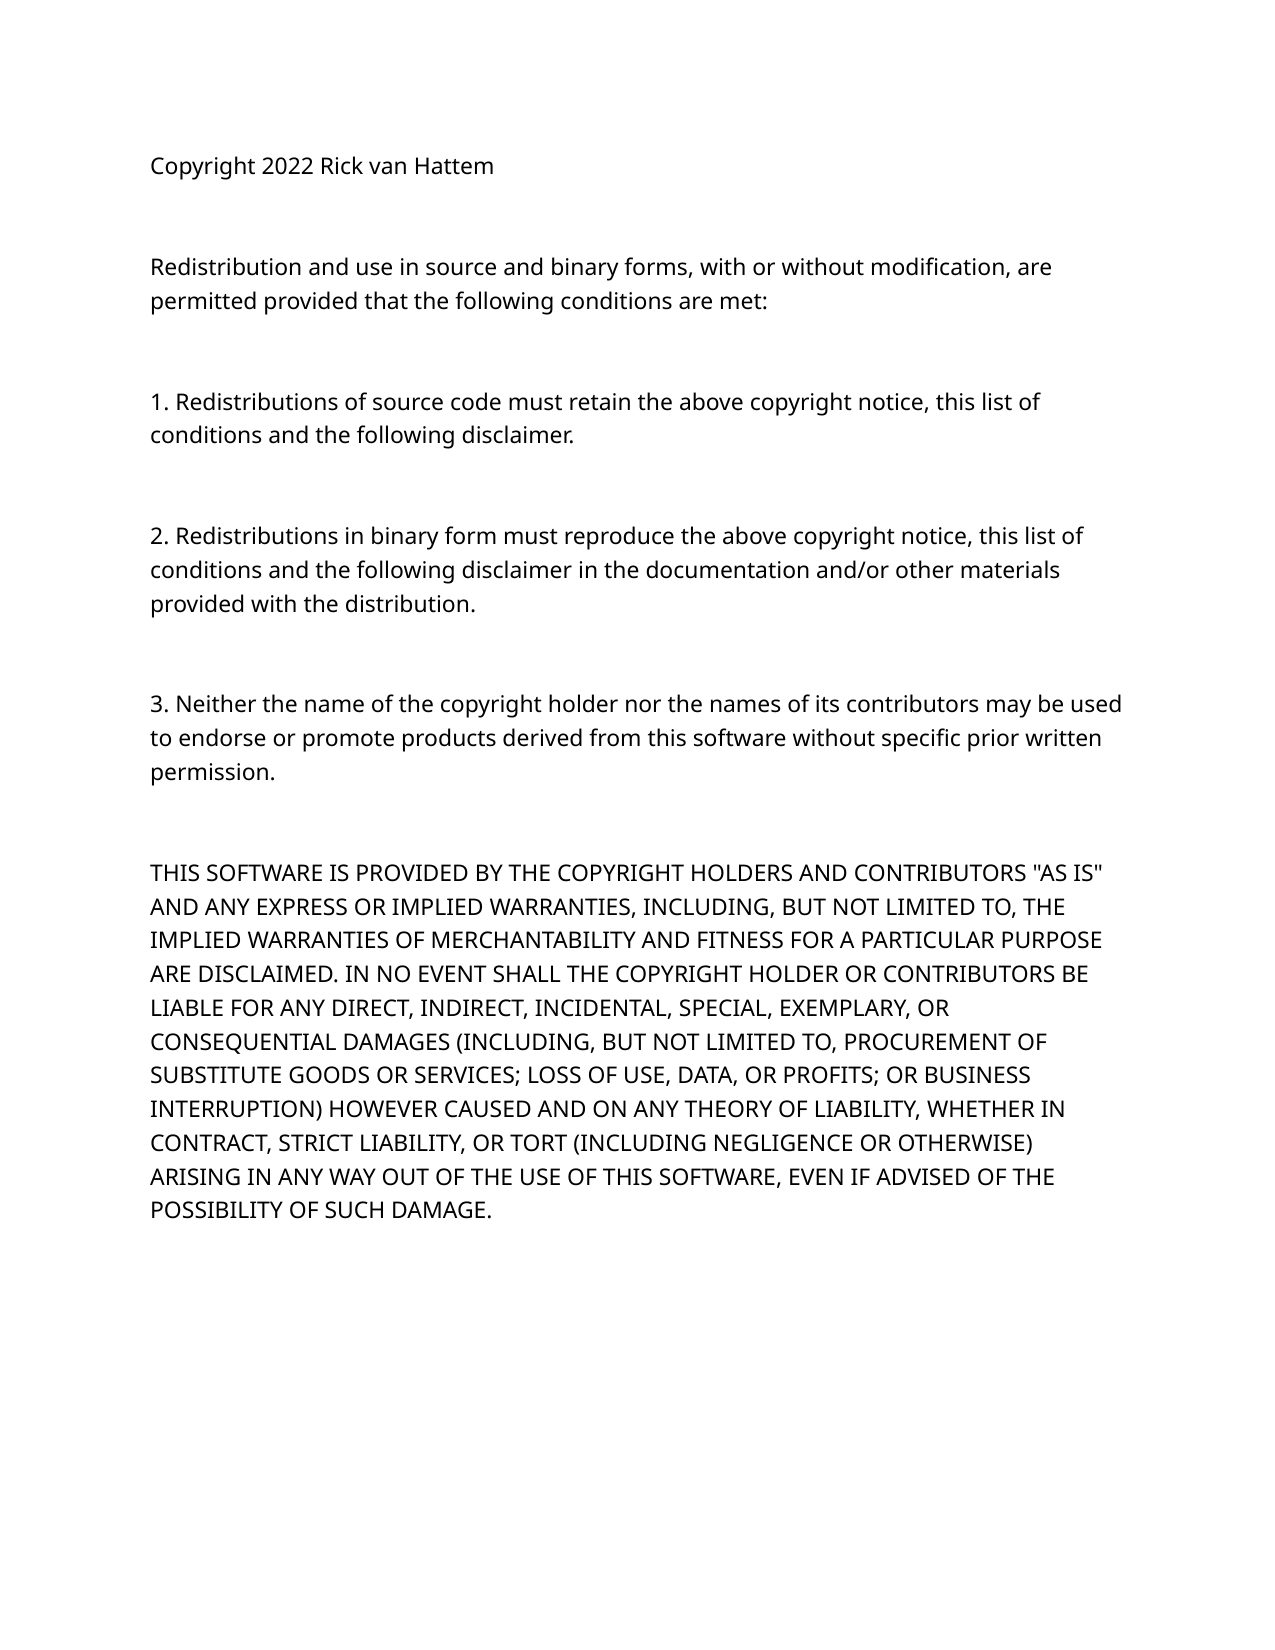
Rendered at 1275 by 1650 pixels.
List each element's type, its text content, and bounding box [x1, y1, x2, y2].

text Redistribution and use in source and binary forms, with or without modification, are permitted provided that the following conditions are met: [150, 251, 1125, 316]
text Copyright 2022 Rick van Hattem [150, 150, 1125, 181]
text 3. Neither the name of the copyright holder nor the names of its contributors may be used to endorse or promote products derived from this software without specific prior written permission. [150, 688, 1125, 787]
text 2. Redistributions in binary form must reproduce the above copyright notice, this list of conditions and the following disclaimer in the documentation and/or other materials provided with the distribution. [150, 520, 1125, 619]
text THIS SOFTWARE IS PROVIDED BY THE COPYRIGHT HOLDERS AND CONTRIBUTORS "AS IS" AND ANY EXPRESS OR IMPLIED WARRANTIES, INCLUDING, BUT NOT LIMITED TO, THE IMPLIED WARRANTIES OF MERCHANTABILITY AND FITNESS FOR A PARTICULAR PURPOSE ARE DISCLAIMED. IN NO EVENT SHALL THE COPYRIGHT HOLDER OR CONTRIBUTORS BE LIABLE FOR ANY DIRECT, INDIRECT, INCIDENTAL, SPECIAL, EXEMPLARY, OR CONSEQUENTIAL DAMAGES (INCLUDING, BUT NOT LIMITED TO, PROCUREMENT OF SUBSTITUTE GOODS OR SERVICES; LOSS OF USE, DATA, OR PROFITS; OR BUSINESS INTERRUPTION) HOWEVER CAUSED AND ON ANY THEORY OF LIABILITY, WHETHER IN CONTRACT, STRICT LIABILITY, OR TORT (INCLUDING NEGLIGENCE OR OTHERWISE) ARISING IN ANY WAY OUT OF THE USE OF THIS SOFTWARE, EVEN IF ADVISED OF THE POSSIBILITY OF SUCH DAMAGE. [150, 857, 1125, 1225]
text 1. Redistributions of source code must retain the above copyright notice, this list of conditions and the following disclaimer. [150, 385, 1125, 450]
